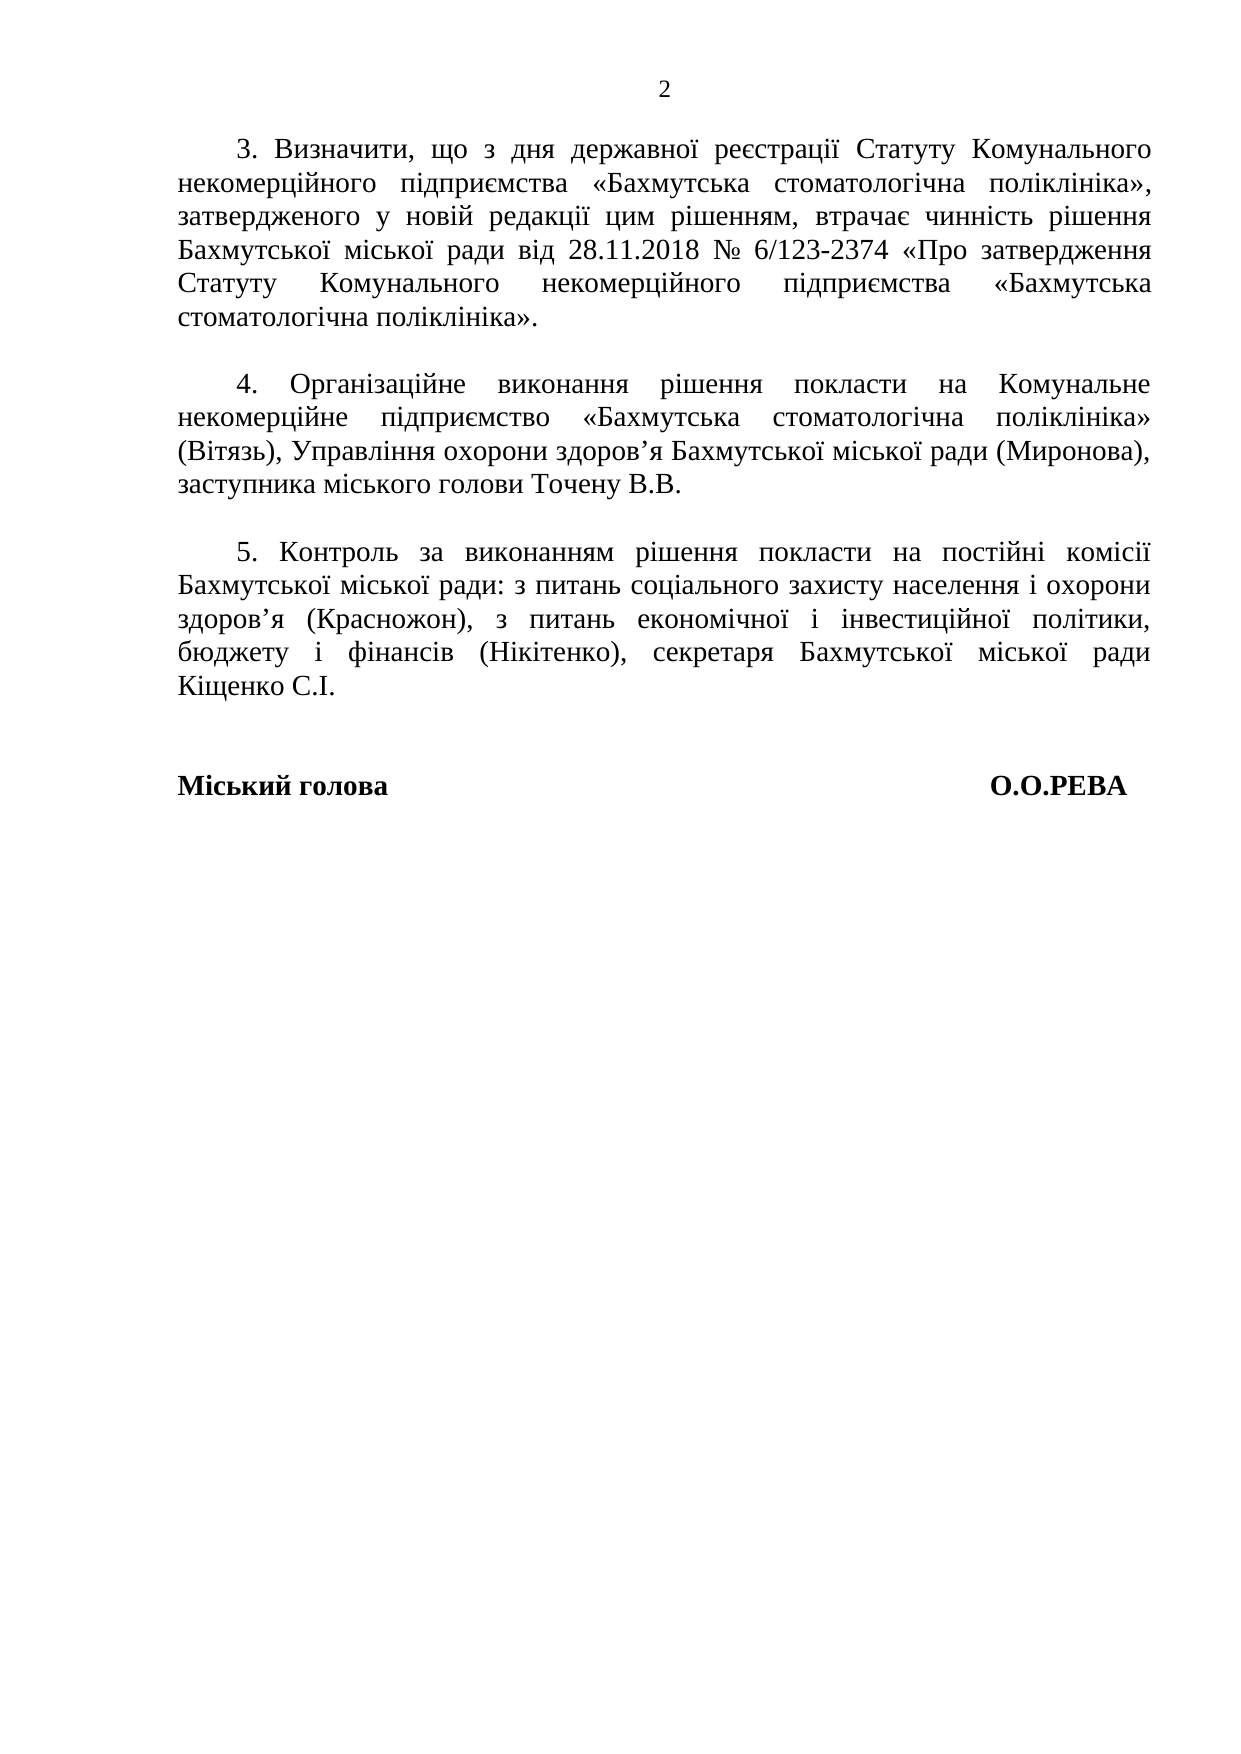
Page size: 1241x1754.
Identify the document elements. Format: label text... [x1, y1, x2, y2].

text Міський голова О.О.РЕВА [177, 768, 1152, 802]
text 3. Визначити, що з дня державної реєстрації Статуту Комунального некомерційного підприємства «Бахмутська стоматологічна поліклініка», затвердженого у новій редакції цим рішенням, втрачає чинність рішення Бахмутської міської ради від 28.11.2018 № 6/123-2374 «Про затвердження Статуту Комунального некомерційного підприємства «Бахмутська стоматологічна поліклініка». [177, 131, 1152, 332]
text 5. Контроль за виконанням рішення покласти на постійні комісії Бахмутської міської ради: з питань соціального захисту населення і охорони здоров’я (Красножон), з питань економічної і інвестиційної політики, бюджету і фінансів (Нікітенко), секретаря Бахмутської міської ради Кіщенко С.І. [177, 534, 1152, 701]
text 4. Організаційне виконання рішення покласти на Комунальне некомерційне підприємство «Бахмутська стоматологічна поліклініка» (Вітязь), Управління охорони здоров’я Бахмутської міської ради (Миронова), заступника міського голови Точену В.В. [177, 366, 1152, 500]
